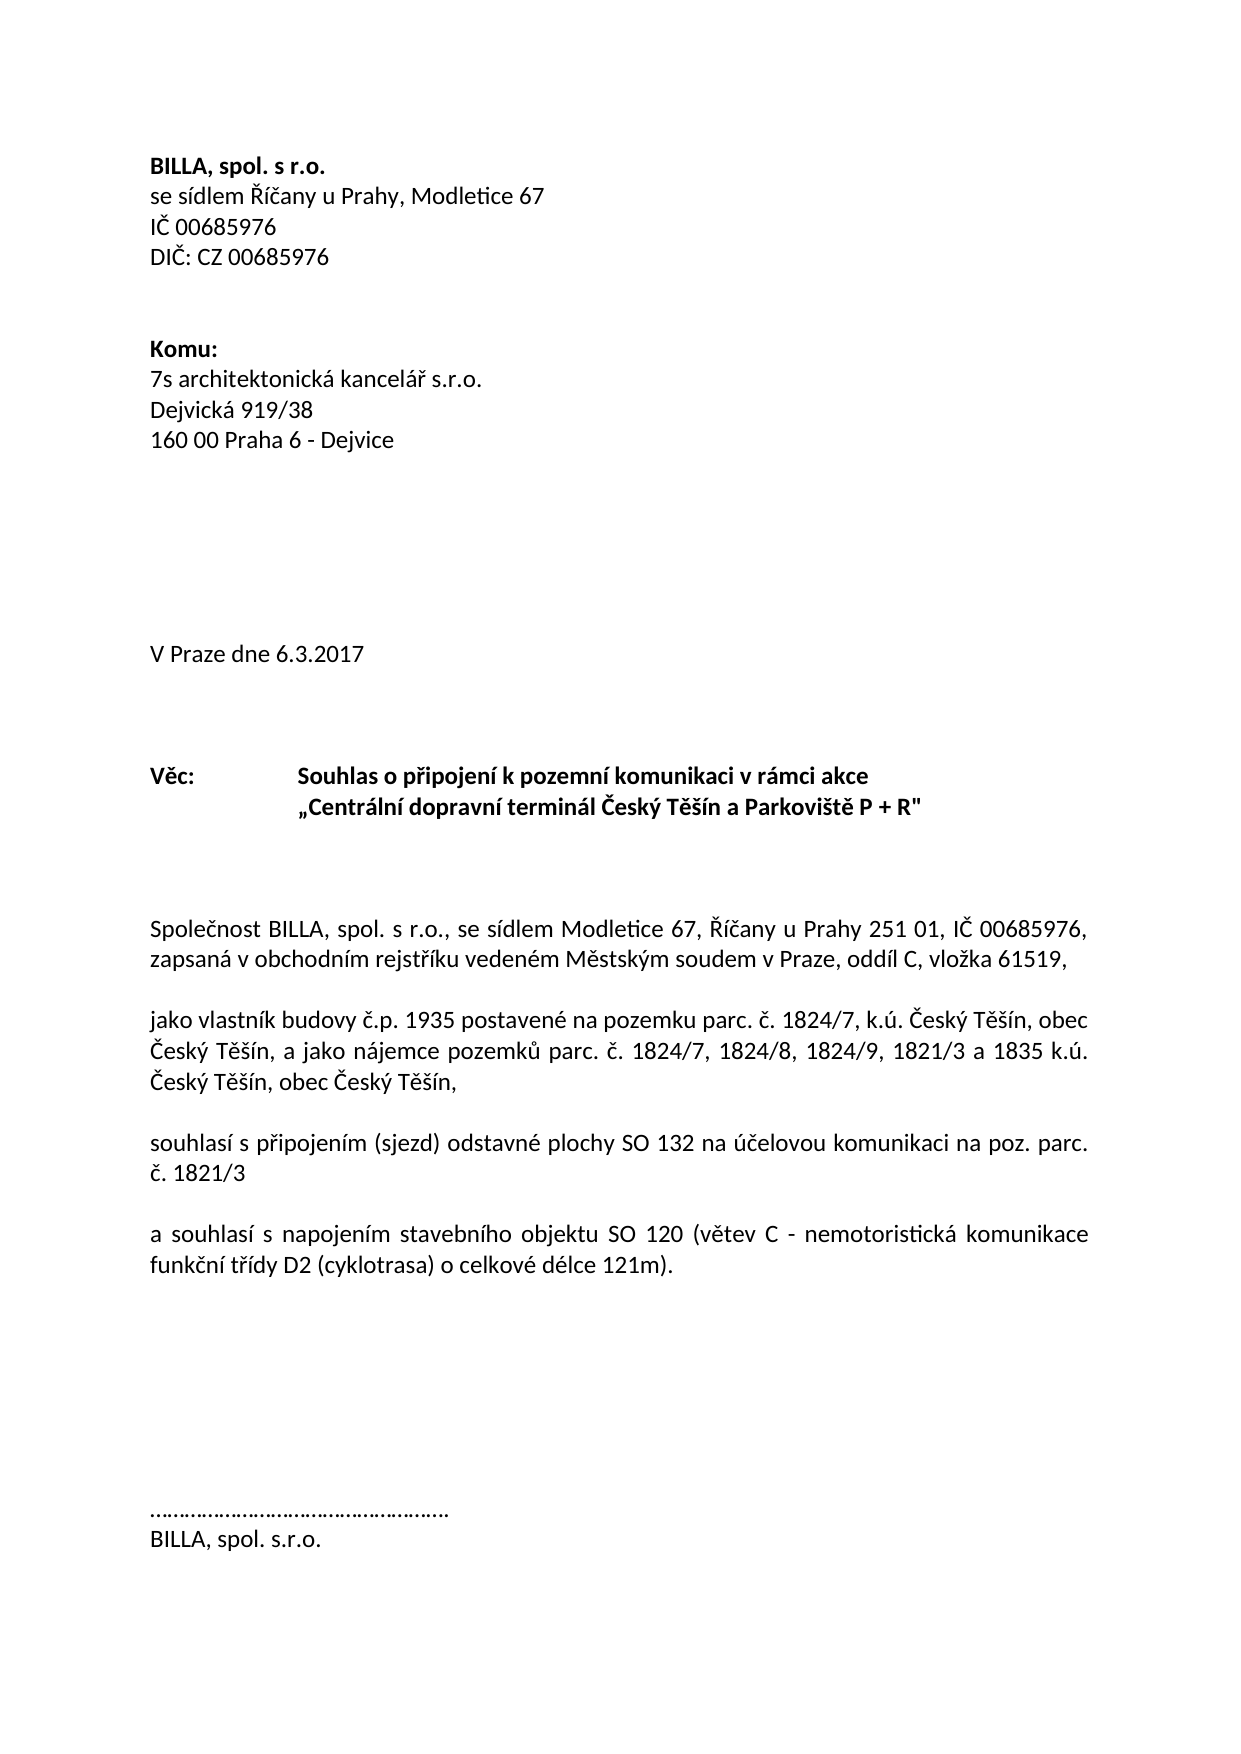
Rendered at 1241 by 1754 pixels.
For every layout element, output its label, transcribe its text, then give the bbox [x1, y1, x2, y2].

text BILLA, spol. s.r.o. [150, 1523, 1090, 1554]
text 7s architektonická kancelář s.r.o. [150, 364, 1090, 394]
text souhlasí s připojením (sjezd) odstavné plochy SO 132 na účelovou komunikaci na poz. parc. č. 1821/3 [150, 1127, 1090, 1188]
text DIČ: CZ 00685976 [150, 242, 1090, 272]
text a souhlasí s napojením stavebního objektu SO 120 (větev C - nemotoristická komunikace funkční třídy D2 (cyklotrasa) o celkové délce 121m). [150, 1218, 1090, 1279]
text se sídlem Říčany u Prahy, Modletice 67 [150, 181, 1090, 211]
text „Centrální dopravní terminál Český Těšín a Parkoviště P + R" [297, 791, 1090, 821]
text jako vlastník budovy č.p. 1935 postavené na pozemku parc. č. 1824/7, k.ú. Český Těšín, obec Český Těšín, a jako nájemce pozemků parc. č. 1824/7, 1824/8, 1824/9, 1821/3 a 1835 k.ú. Český Těšín, obec Český Těšín, [150, 1004, 1090, 1096]
text Dejvická 919/38 [150, 394, 1090, 425]
text V Praze dne 6.3.2017 [150, 638, 1090, 669]
text IČ 00685976 [150, 211, 1090, 242]
text Komu: [150, 333, 1090, 364]
text ……………………………………………. [150, 1493, 1090, 1523]
text BILLA, spol. s r.o. [150, 150, 1090, 181]
text 160 00 Praha 6 - Dejvice [150, 425, 1090, 455]
text Společnost BILLA, spol. s r.o., se sídlem Modletice 67, Říčany u Prahy 251 01, IČ 00685976, zapsaná v obchodním rejstříku vedeném Městským soudem v Praze, oddíl C, vložka 61519, [150, 913, 1090, 974]
text Věc: Souhlas o připojení k pozemní komunikaci v rámci akce [150, 760, 1090, 791]
